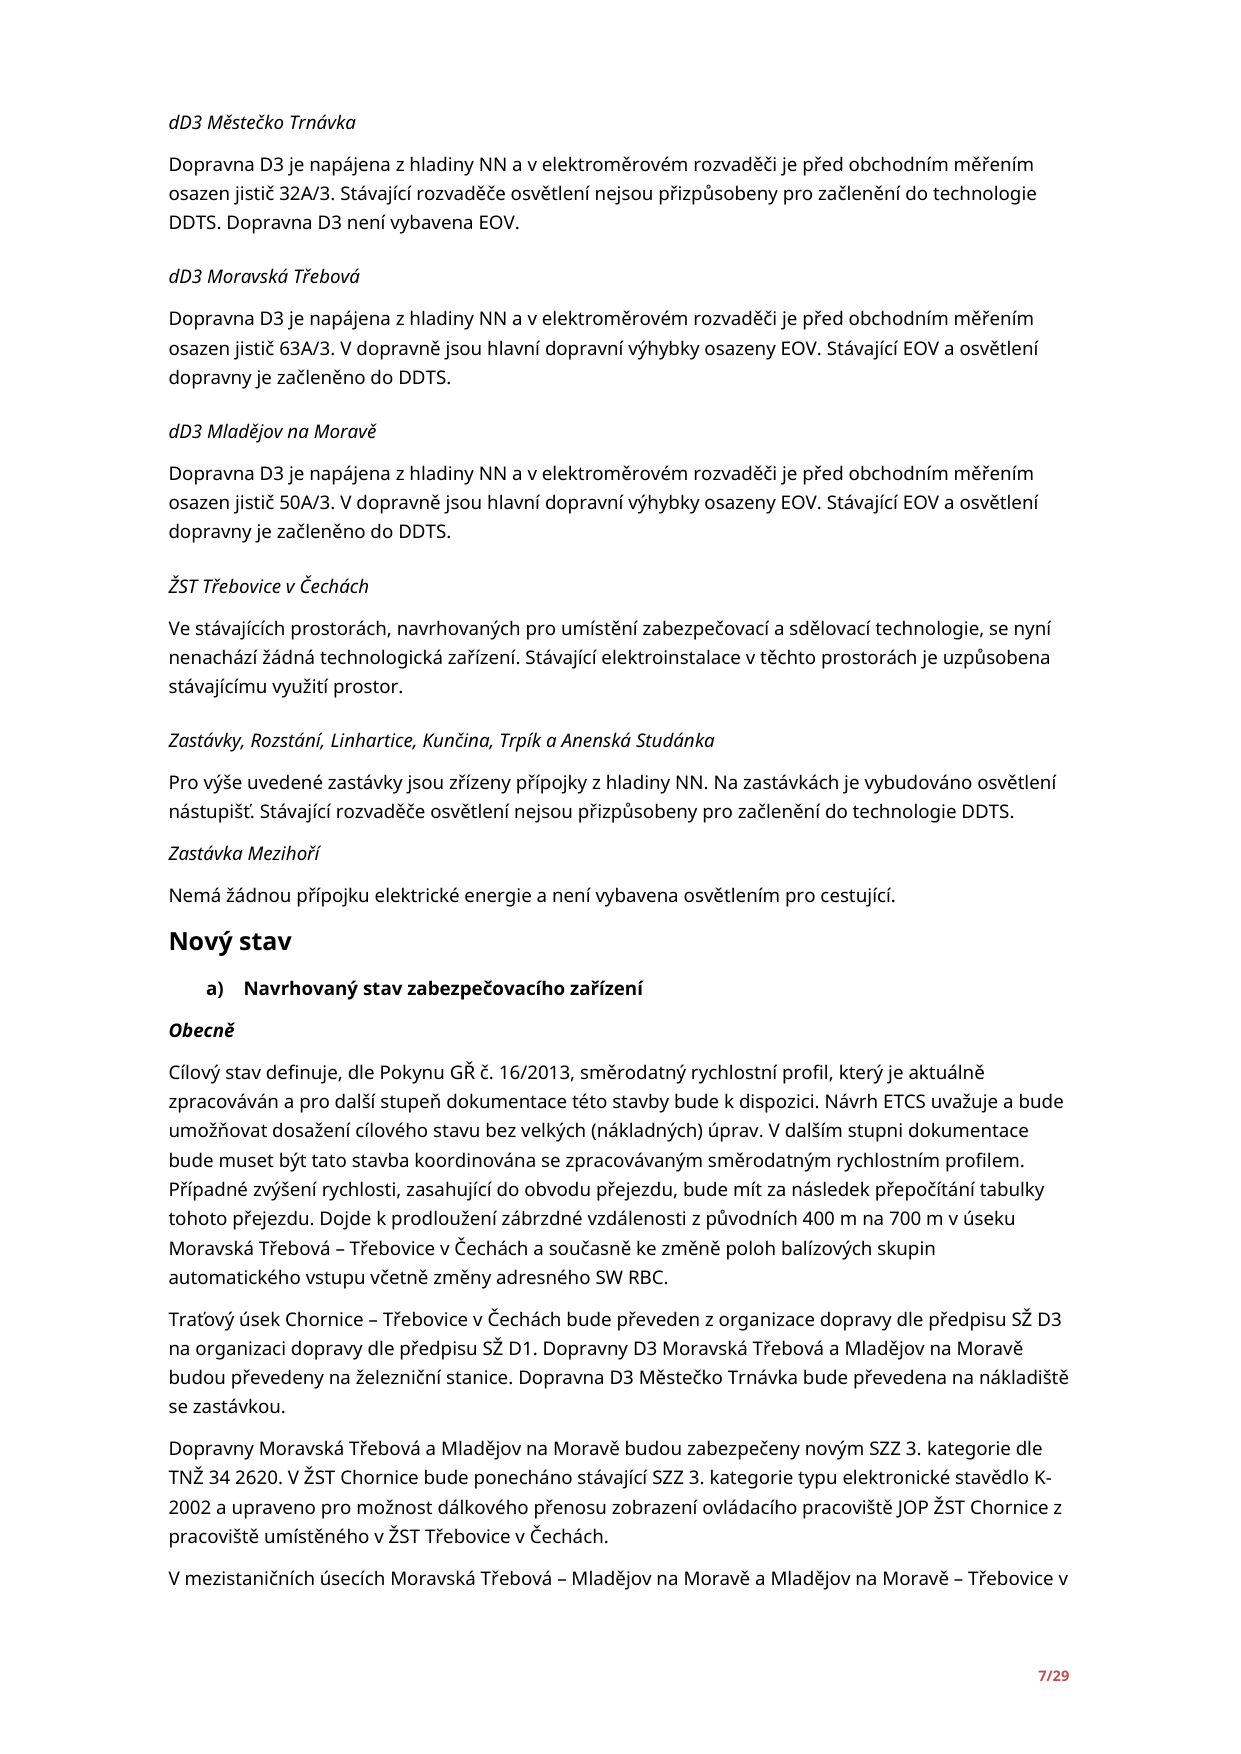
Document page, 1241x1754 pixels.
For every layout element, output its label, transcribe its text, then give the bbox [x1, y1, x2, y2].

list Navrhovaný stav zabezpečovacího zařízení [206, 976, 1072, 1001]
text dD3 Moravská Třebová [168, 264, 1072, 289]
text Traťový úsek Chornice – Třebovice v Čechách bude převeden z organizace dopravy dle předpisu SŽ D3 na organizaci dopravy dle předpisu SŽ D1. Dopravny D3 Moravská Třebová a Mladějov na Moravě budou převedeny na železniční stanice. Dopravna D3 Městečko Trnávka bude převedena na nákladiště se zastávkou. [168, 1306, 1072, 1419]
text Obecně [168, 1017, 1072, 1043]
text dD3 Městečko Trnávka [168, 109, 1072, 135]
text Dopravna D3 je napájena z hladiny NN a v elektroměrovém rozvaděči je před obchodním měřením osazen jistič 63A/3. V dopravně jsou hlavní dopravní výhybky osazeny EOV. Stávající EOV a osvětlení dopravny je začleněno do DDTS. [168, 306, 1072, 390]
text Zastávka Mezihoří [168, 840, 1072, 866]
text Cílový stav definuje, dle Pokynu GŘ č. 16/2013, směrodatný rychlostní profil, který je aktuálně zpracováván a pro další stupeň dokumentace této stavby bude k dispozici. Návrh ETCS uvažuje a bude umožňovat dosažení cílového stavu bez velkých (nákladných) úprav. V dalším stupni dokumentace bude muset být tato stavba koordinována se zpracovávaným směrodatným rychlostním profilem. Případné zvýšení rychlosti, zasahující do obvodu přejezdu, bude mít za následek přepočítání tabulky tohoto přejezdu. Dojde k prodloužení zábrzdné vzdálenosti z původních 400 m na 700 m v úseku Moravská Třebová – Třebovice v Čechách a současně ke změně poloh balízových skupin automatického vstupu včetně změny adresného SW RBC. [168, 1059, 1072, 1289]
text Dopravny Moravská Třebová a Mladějov na Moravě budou zabezpečeny novým SZZ 3. kategorie dle TNŽ 34 2620. V ŽST Chornice bude ponecháno stávající SZZ 3. kategorie typu elektronické stavědlo K-2002 a upraveno pro možnost dálkového přenosu zobrazení ovládacího pracoviště JOP ŽST Chornice z pracoviště umístěného v ŽST Třebovice v Čechách. [168, 1435, 1072, 1549]
text Zastávky, Rozstání, Linhartice, Kunčina, Trpík a Anenská Studánka [168, 728, 1072, 753]
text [168, 1565, 1072, 1591]
text Dopravna D3 je napájena z hladiny NN a v elektroměrovém rozvaděči je před obchodním měřením osazen jistič 32A/3. Stávající rozvaděče osvětlení nejsou přizpůsobeny pro začlenění do technologie DDTS. Dopravna D3 není vybavena EOV. [168, 151, 1072, 235]
text Nový stav [168, 924, 1072, 958]
text Nemá žádnou přípojku elektrické energie a není vybavena osvětlením pro cestující. [168, 882, 1072, 908]
text dD3 Mladějov na Moravě [168, 418, 1072, 444]
text ŽST Třebovice v Čechách [168, 573, 1072, 598]
text Pro výše uvedené zastávky jsou zřízeny přípojky z hladiny NN. Na zastávkách je vybudováno osvětlení nástupišť. Stávající rozvaděče osvětlení nejsou přizpůsobeny pro začlenění do technologie DDTS. [168, 769, 1072, 824]
text Dopravna D3 je napájena z hladiny NN a v elektroměrovém rozvaděči je před obchodním měřením osazen jistič 50A/3. V dopravně jsou hlavní dopravní výhybky osazeny EOV. Stávající EOV a osvětlení dopravny je začleněno do DDTS. [168, 460, 1072, 544]
text Ve stávajících prostorách, navrhovaných pro umístění zabezpečovací a sdělovací technologie, se nyní nenachází žádná technologická zařízení. Stávající elektroinstalace v těchto prostorách je uzpůsobena stávajícímu využití prostor. [168, 615, 1072, 699]
